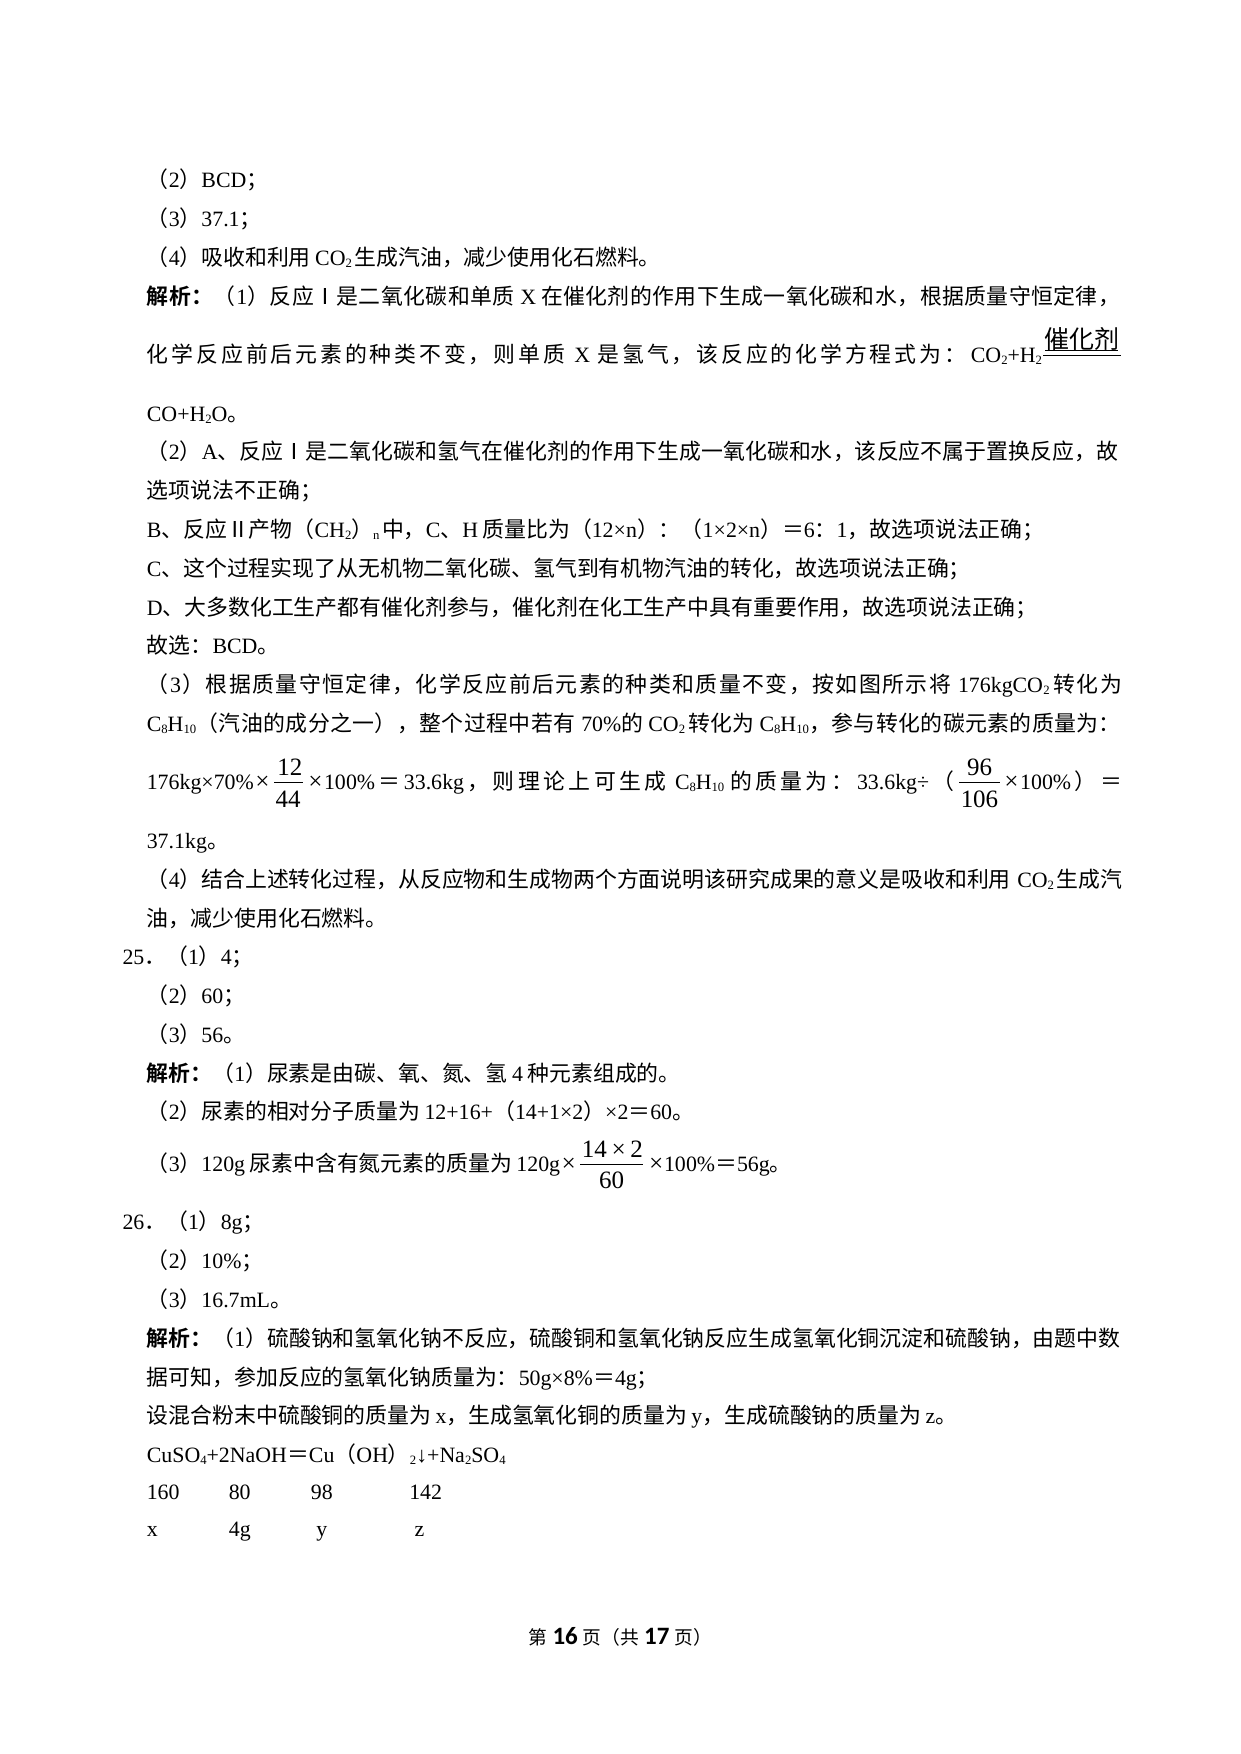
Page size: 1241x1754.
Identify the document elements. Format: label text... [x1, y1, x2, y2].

text （2）尿素的相对分子质量为12+16+（14+1×2）×2＝60。 [147, 1094, 1122, 1126]
text C、这个过程实现了从无机物二氧化碳、氢气到有机物汽油的转化，故选项说法正确； [147, 550, 1122, 583]
text 故选：BCD。 [147, 628, 1122, 660]
text （3）16.7mL。 [147, 1281, 1122, 1314]
text （2）60； [147, 978, 1122, 1010]
text 26．（1）8g； [122, 1204, 1122, 1236]
text （3）37.1； [147, 201, 1122, 233]
text x 4g y z [147, 1513, 1122, 1545]
text 25．（1）4； [122, 939, 1122, 971]
text （2）BCD； [147, 162, 1122, 194]
text （2）A、反应Ⅰ是二氧化碳和氢气在催化剂的作用下生成一氧化碳和水，该反应不属于置换反应，故选项说法不正确； [147, 434, 1122, 505]
text （4）结合上述转化过程，从反应物和生成物两个方面说明该研究成果的意义是吸收和利用CO2生成汽油，减少使用化石燃料。 [147, 861, 1122, 933]
text 解析：（1）硫酸钠和氢氧化钠不反应，硫酸铜和氢氧化钠反应生成氢氧化铜沉淀和硫酸钠，由题中数据可知，参加反应的氢氧化钠质量为：50g×8%＝4g； [147, 1320, 1122, 1392]
text 解析：（1）反应Ⅰ是二氧化碳和单质X在催化剂的作用下生成一氧化碳和水，根据质量守恒定律，化学反应前后元素的种类不变，则单质X是氢气，该反应的化学方程式为：CO2+H2CO+H2O。 [147, 278, 1122, 428]
text （3）120g尿素中含有氮元素的质量为120g100%＝56g。 [147, 1133, 1122, 1198]
text B、反应Ⅱ产物（CH2）n中，C、H质量比为（12×n）：（1×2×n）＝6：1，故选项说法正确； [147, 512, 1122, 544]
text 160 80 98 142 [147, 1475, 1122, 1508]
text CuSO4+2NaOH＝Cu（OH）2↓+Na2SO4 [147, 1437, 1122, 1469]
text （2）10%； [147, 1243, 1122, 1275]
text （3）根据质量守恒定律，化学反应前后元素的种类和质量不变，按如图所示将176kgCO2转化为C8H10（汽油的成分之一），整个过程中若有70%的CO2转化为C8H10，参与转化的碳元素的质量为：176kg×70%100%＝33.6kg，则理论上可生成C8H10的质量为：33.6kg÷（100%）＝37.1kg。 [147, 667, 1122, 855]
text （3）56。 [147, 1016, 1122, 1049]
text （4）吸收和利用CO2生成汽油，减少使用化石燃料。 [147, 239, 1122, 272]
text D、大多数化工生产都有催化剂参与，催化剂在化工生产中具有重要作用，故选项说法正确； [147, 589, 1122, 622]
text 解析：（1）尿素是由碳、氧、氮、氢4种元素组成的。 [147, 1055, 1122, 1088]
text 设混合粉末中硫酸铜的质量为x，生成氢氧化铜的质量为y，生成硫酸钠的质量为z。 [147, 1398, 1122, 1430]
